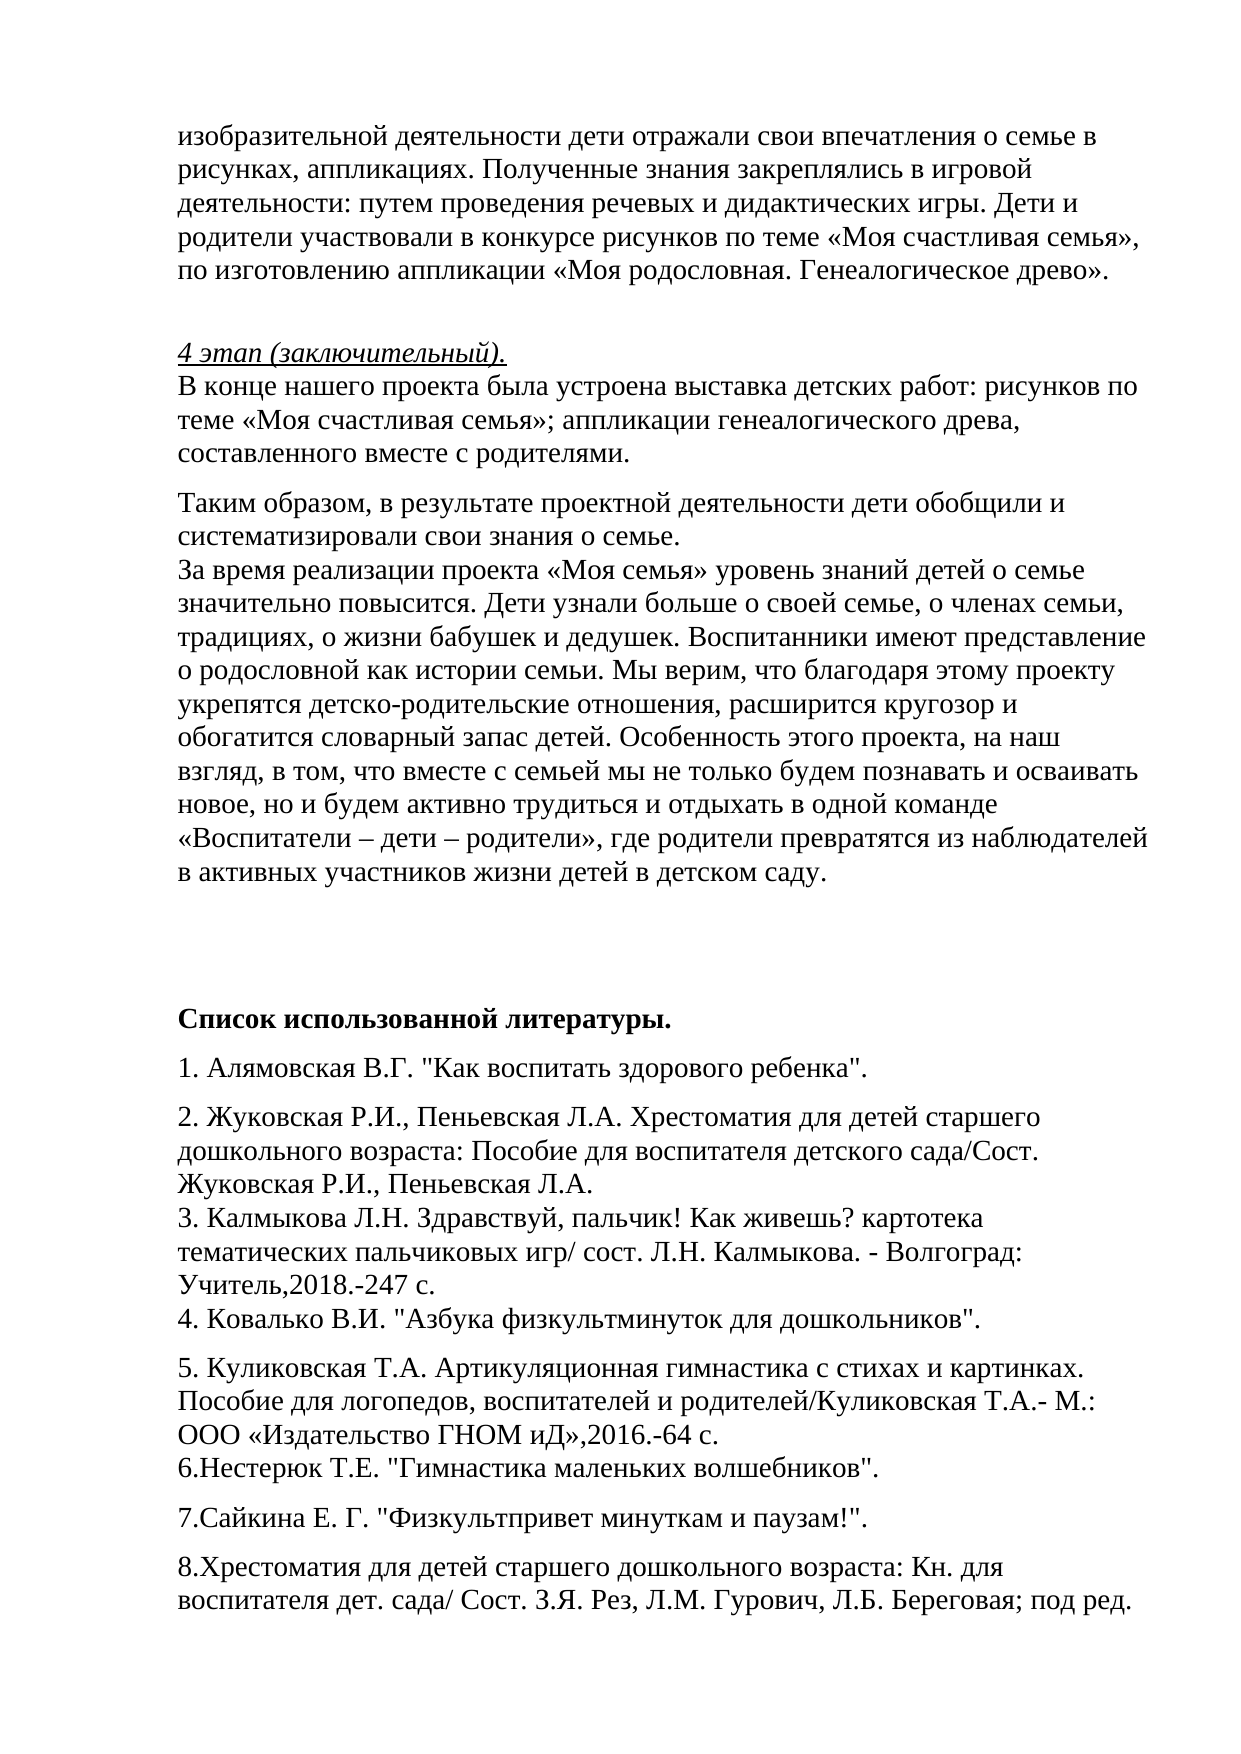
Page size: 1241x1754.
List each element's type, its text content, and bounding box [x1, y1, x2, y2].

text 1. Алямовская В.Г. "Как воспитать здорового ребенка". [177, 1050, 1152, 1084]
text 5. Куликовская Т.А. Артикуляционная гимнастика с стихах и картинках. Пособие для логопедов, воспитателей и родителей/Куликовская Т.А.- М.: ООО «Издательство ГНОМ иД»,2016.-64 с. 6.Нестерюк Т.Е. "Гимнастика маленьких волшебников". [177, 1350, 1152, 1484]
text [177, 1549, 1152, 1616]
text 2. Жуковская Р.И., Пеньевская Л.А. Хрестоматия для детей старшего дошкольного возраста: Пособие для воспитателя детского сада/Сост. Жуковская Р.И., Пеньевская Л.А. 3. Калмыкова Л.Н. Здравствуй, пальчик! Как живешь? картотека тематических пальчиковых игр/ сост. Л.Н. Калмыкова. - Волгоград: Учитель,2018.-247 с. 4. Ковалько В.И. "Азбука физкультминуток для дошкольников". [177, 1099, 1152, 1334]
text 4 этап (заключительный). В конце нашего проекта была устроена выставка детских работ: рисунков по теме «Моя счастливая семья»; аппликации генеалогического древа, составленного вместе с родителями. [177, 301, 1152, 469]
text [177, 118, 1152, 286]
text Список использованной литературы. [177, 1001, 1152, 1035]
text Таким образом, в результате проектной деятельности дети обобщили и систематизировали свои знания о семье. За время реализации проекта «Моя семья» уровень знаний детей о семье значительно повысится. Дети узнали больше о своей семье, о членах семьи, традициях, о жизни бабушек и дедушек. Воспитанники имеют представление о родословной как истории семьи. Мы верим, что благодаря этому проекту укрепятся детско-родительские отношения, расширится кругозор и обогатится словарный запас детей. Особенность этого проекта, на наш взгляд, в том, что вместе с семьей мы не только будем познавать и осваивать новое, но и будем активно трудиться и отдыхать в одной команде «Воспитатели – дети – родители», где родители превратятся из наблюдателей в активных участников жизни детей в детском саду. [177, 485, 1152, 887]
text 7.Сайкина Е. Г. "Физкультпривет минуткам и паузам!". [177, 1500, 1152, 1533]
